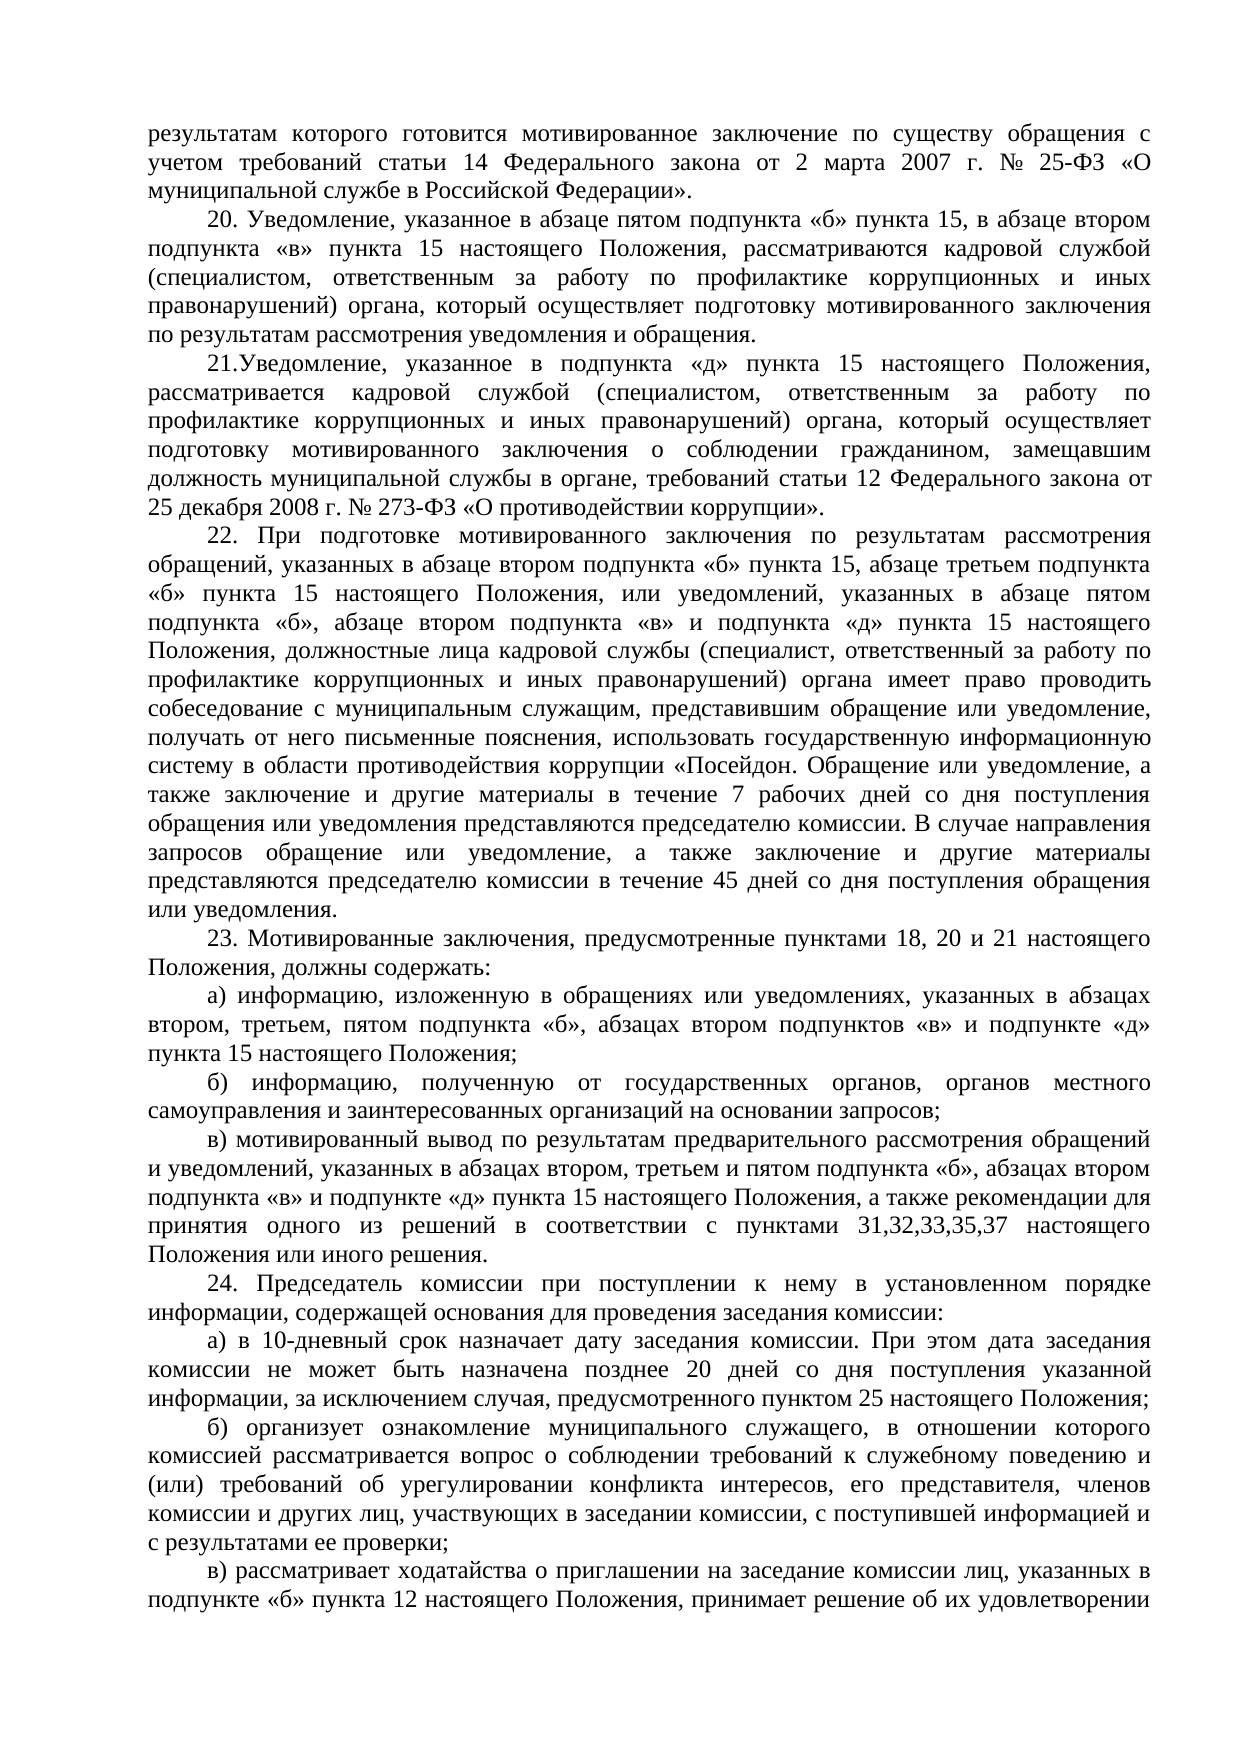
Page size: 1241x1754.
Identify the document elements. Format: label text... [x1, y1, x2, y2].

text а) информацию, изложенную в обращениях или уведомлениях, указанных в абзацах втором, третьем, пятом подпункта «б», абзацах втором подпунктов «в» и подпункте «д» пункта 15 настоящего Положения; [148, 981, 1152, 1067]
text в) мотивированный вывод по результатам предварительного рассмотрения обращений и уведомлений, указанных в абзацах втором, третьем и пятом подпункта «б», абзацах втором подпункта «в» и подпункте «д» пункта 15 настоящего Положения, а также рекомендации для принятия одного из решений в соответствии с пунктами 31,32,33,35,37 настоящего Положения или иного решения. [148, 1124, 1152, 1268]
text 23. Мотивированные заключения, предусмотренные пунктами 18, 20 и 21 настоящего Положения, должны содержать: [148, 923, 1152, 981]
text 20. Уведомление, указанное в абзаце пятом подпункта «б» пункта 15, в абзаце втором подпункта «в» пункта 15 настоящего Положения, рассматриваются кадровой службой (специалистом, ответственным за работу по профилактике коррупционных и иных правонарушений) органа, который осуществляет подготовку мотивированного заключения по результатам рассмотрения уведомления и обращения. [148, 204, 1152, 348]
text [148, 1556, 1152, 1613]
text б) организует ознакомление муниципального служащего, в отношении которого комиссией рассматривается вопрос о соблюдении требований к служебному поведению и (или) требований об урегулировании конфликта интересов, его представителя, членов комиссии и других лиц, участвующих в заседании комиссии, с поступившей информацией и с результатами ее проверки; [148, 1412, 1152, 1556]
text 24. Председатель комиссии при поступлении к нему в установленном порядке информации, содержащей основания для проведения заседания комиссии: [148, 1268, 1152, 1326]
text 22. При подготовке мотивированного заключения по результатам рассмотрения обращений, указанных в абзаце втором подпункта «б» пункта 15, абзаце третьем подпункта «б» пункта 15 настоящего Положения, или уведомлений, указанных в абзаце пятом подпункта «б», абзаце втором подпункта «в» и подпункта «д» пункта 15 настоящего Положения, должностные лица кадровой службы (специалист, ответственный за работу по профилактике коррупционных и иных правонарушений) органа имеет право проводить собеседование с муниципальным служащим, представившим обращение или уведомление, получать от него письменные пояснения, использовать государственную информационную систему в области противодействия коррупции «Посейдон. Обращение или уведомление, а также заключение и другие материалы в течение 7 рабочих дней со дня поступления обращения или уведомления представляются председателю комиссии. В случае направления запросов обращение или уведомление, а также заключение и другие материалы представляются председателю комиссии в течение 45 дней со дня поступления обращения или уведомления. [148, 521, 1152, 923]
text 21.Уведомление, указанное в подпункта «д» пункта 15 настоящего Положения, рассматривается кадровой службой (специалистом, ответственным за работу по профилактике коррупционных и иных правонарушений) органа, который осуществляет подготовку мотивированного заключения о соблюдении гражданином, замещавшим должность муниципальной службы в органе, требований статьи 12 Федерального закона от 25 декабря 2008 г. № 273-ФЗ «О противодействии коррупции». [148, 348, 1152, 521]
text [148, 118, 1152, 204]
text б) информацию, полученную от государственных органов, органов местного самоуправления и заинтересованных организаций на основании запросов; [148, 1067, 1152, 1124]
text а) в 10-дневный срок назначает дату заседания комиссии. При этом дата заседания комиссии не может быть назначена позднее 20 дней со дня поступления указанной информации, за исключением случая, предусмотренного пунктом 25 настоящего Положения; [148, 1326, 1152, 1412]
